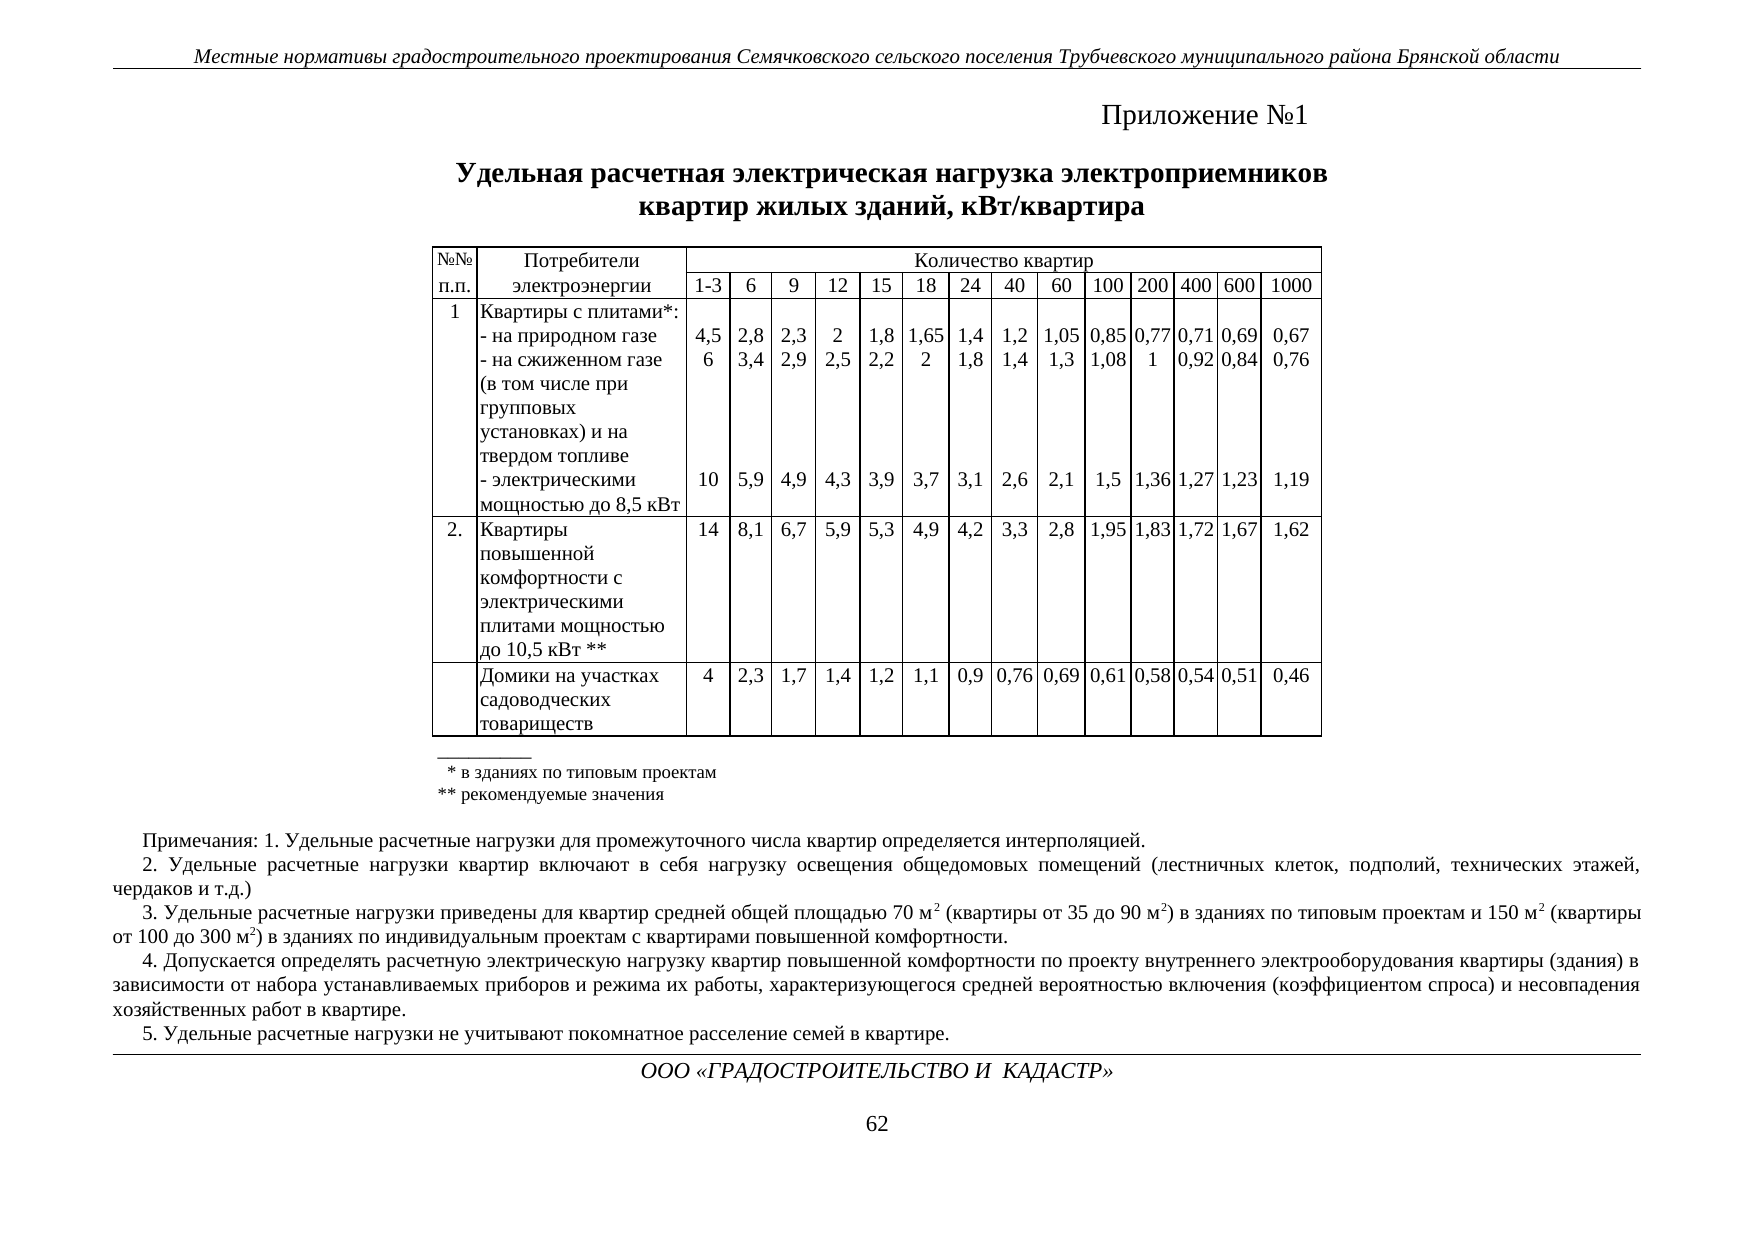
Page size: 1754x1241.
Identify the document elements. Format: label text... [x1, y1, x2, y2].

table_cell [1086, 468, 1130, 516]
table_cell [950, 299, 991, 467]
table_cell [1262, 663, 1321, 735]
text _________ [408, 737, 1641, 761]
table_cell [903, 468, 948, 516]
text 4. Допускается определять расчетную электрическую нагрузку квартир повышенной комфортности по проекту внутреннего электрооборудования квартиры (здания) в зависимости от набора устанавливаемых приборов и режима их работы, характеризующегося средней вероятностью включения (коэффициентом спроса) и несовпадения хозяйственных работ в квартире. [112, 948, 1641, 1021]
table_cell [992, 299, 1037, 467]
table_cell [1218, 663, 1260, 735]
text 3. Удельные расчетные нагрузки приведены для квартир средней общей площадью (квартиры от 35 до ) в зданиях по типовым проектам и (квартиры от 100 до ) в зданиях по индивидуальным проектам с квартирами повышенной комфортности. [112, 900, 1641, 948]
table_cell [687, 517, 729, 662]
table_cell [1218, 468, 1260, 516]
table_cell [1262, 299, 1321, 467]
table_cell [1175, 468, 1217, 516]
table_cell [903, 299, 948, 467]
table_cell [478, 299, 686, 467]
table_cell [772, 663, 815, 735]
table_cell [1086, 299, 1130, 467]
text 5. Удельные расчетные нагрузки не учитывают покомнатное расселение семей в квартире. [112, 1021, 1641, 1044]
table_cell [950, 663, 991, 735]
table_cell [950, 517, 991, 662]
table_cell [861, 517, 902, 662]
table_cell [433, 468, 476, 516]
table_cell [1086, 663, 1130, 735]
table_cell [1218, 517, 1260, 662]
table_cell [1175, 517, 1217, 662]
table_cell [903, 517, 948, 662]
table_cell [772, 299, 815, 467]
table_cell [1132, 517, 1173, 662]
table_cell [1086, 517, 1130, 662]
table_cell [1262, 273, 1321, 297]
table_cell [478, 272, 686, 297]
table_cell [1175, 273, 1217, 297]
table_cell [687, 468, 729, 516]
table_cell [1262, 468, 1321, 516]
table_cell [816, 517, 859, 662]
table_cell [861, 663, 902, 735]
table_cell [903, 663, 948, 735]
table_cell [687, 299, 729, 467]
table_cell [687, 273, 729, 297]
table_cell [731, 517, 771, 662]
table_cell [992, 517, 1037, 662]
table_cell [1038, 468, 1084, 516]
text * в зданиях по типовым проектам [408, 761, 1641, 782]
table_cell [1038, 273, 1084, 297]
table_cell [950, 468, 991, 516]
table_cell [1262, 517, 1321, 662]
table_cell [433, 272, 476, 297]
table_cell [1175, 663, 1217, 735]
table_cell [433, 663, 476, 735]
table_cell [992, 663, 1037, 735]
text квартир жилых зданий, кВт/квартира [112, 188, 1641, 222]
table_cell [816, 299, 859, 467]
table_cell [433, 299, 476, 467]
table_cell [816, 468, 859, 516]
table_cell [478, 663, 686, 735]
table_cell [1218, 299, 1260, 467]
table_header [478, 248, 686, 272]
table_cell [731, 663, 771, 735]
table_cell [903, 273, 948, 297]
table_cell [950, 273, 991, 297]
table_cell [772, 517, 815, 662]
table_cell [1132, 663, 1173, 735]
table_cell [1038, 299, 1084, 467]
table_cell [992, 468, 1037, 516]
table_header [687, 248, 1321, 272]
text Приложение №1 [112, 97, 1308, 131]
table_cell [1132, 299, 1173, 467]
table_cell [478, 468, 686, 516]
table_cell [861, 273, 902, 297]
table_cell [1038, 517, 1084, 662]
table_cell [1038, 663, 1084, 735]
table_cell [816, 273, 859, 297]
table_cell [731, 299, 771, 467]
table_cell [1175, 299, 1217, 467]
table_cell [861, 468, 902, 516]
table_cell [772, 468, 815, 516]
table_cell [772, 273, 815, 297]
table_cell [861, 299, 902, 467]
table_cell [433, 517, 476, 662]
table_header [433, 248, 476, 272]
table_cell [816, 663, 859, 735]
text Примечания: 1. Удельные расчетные нагрузки для промежуточного числа квартир определяется интерполяцией. [112, 828, 1641, 852]
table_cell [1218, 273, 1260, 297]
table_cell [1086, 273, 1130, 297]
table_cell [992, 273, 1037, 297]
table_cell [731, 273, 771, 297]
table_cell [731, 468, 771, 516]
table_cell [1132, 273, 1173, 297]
text Удельная расчетная электрическая нагрузка электроприемников [112, 155, 1641, 188]
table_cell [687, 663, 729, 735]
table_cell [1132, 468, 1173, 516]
text ** рекомендуемые значения [408, 782, 1641, 804]
text 2. Удельные расчетные нагрузки квартир включают в себя нагрузку освещения общедомовых помещений (лестничных клеток, подполий, технических этажей, чердаков и т.д.) [112, 852, 1641, 900]
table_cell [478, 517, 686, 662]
